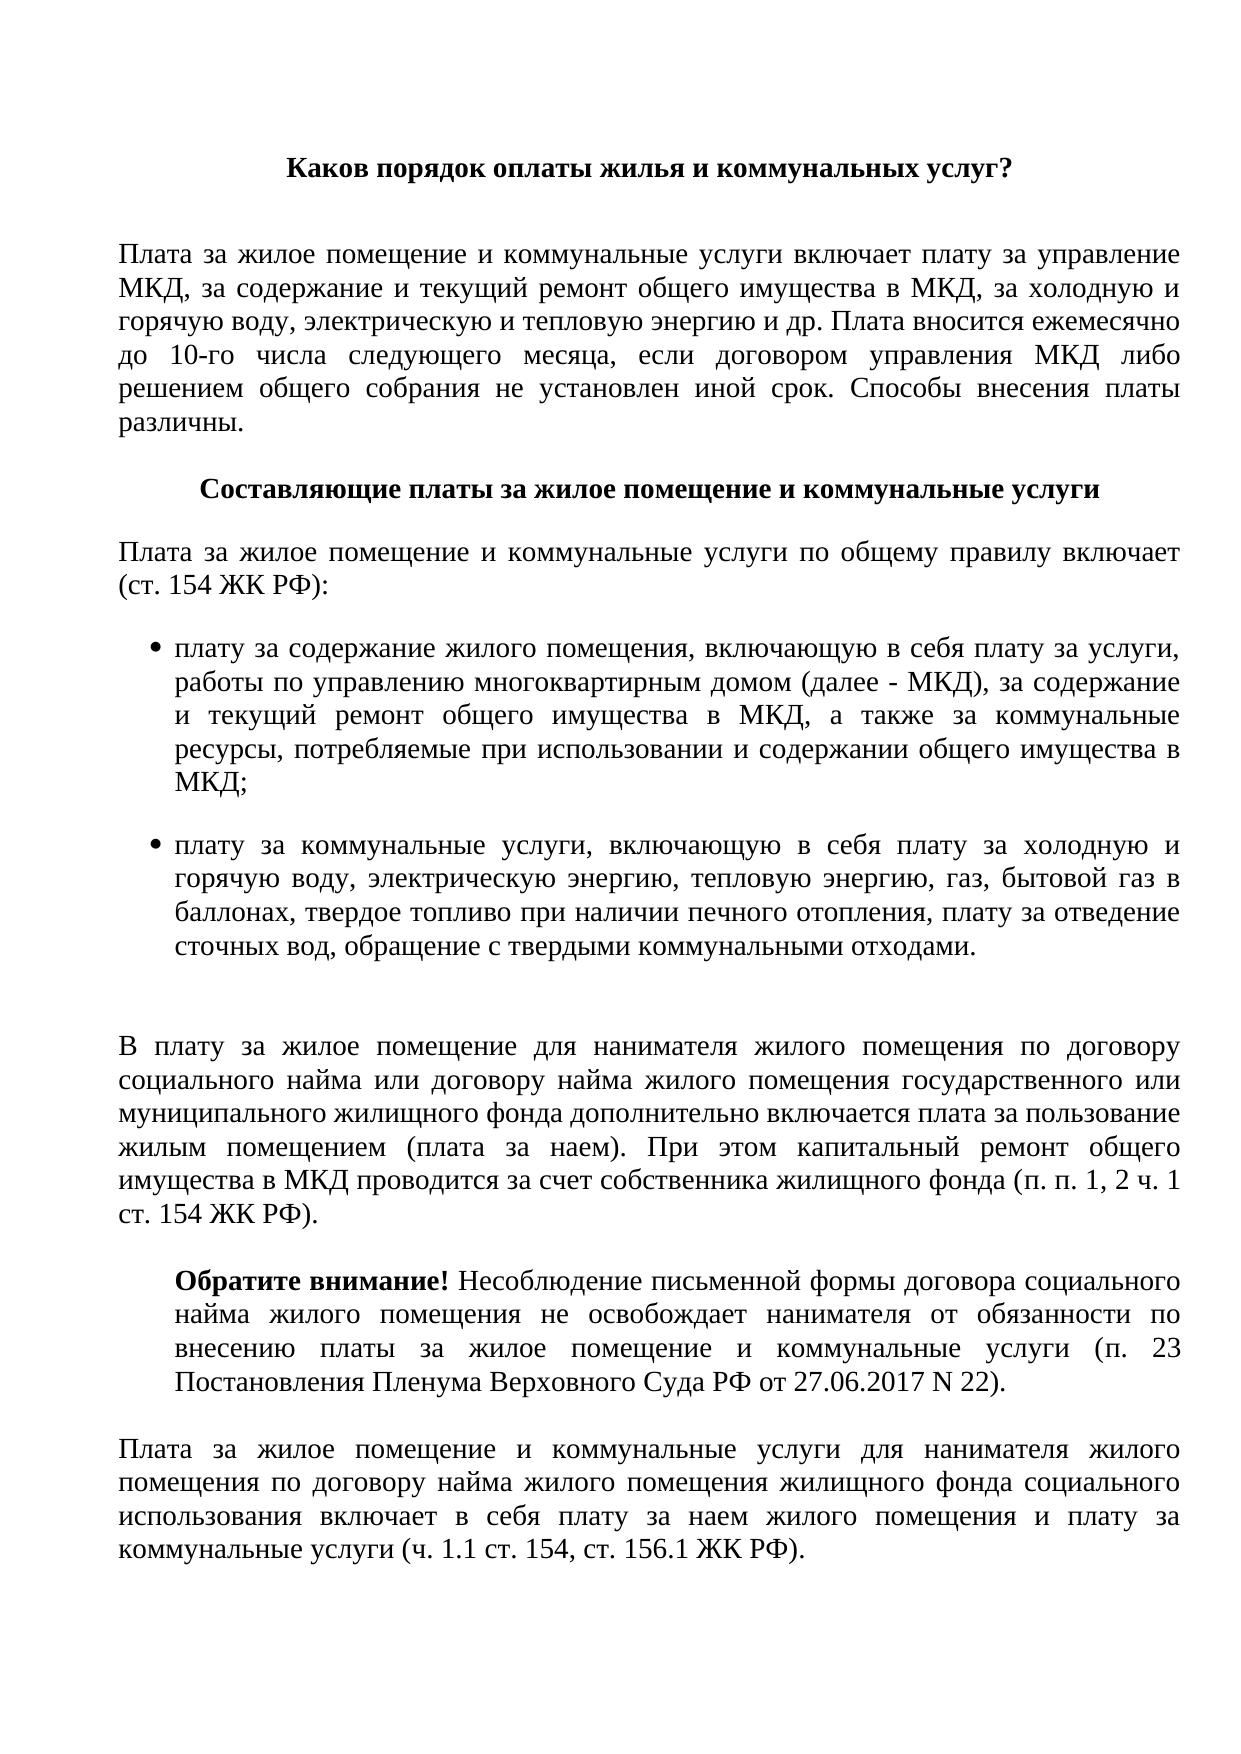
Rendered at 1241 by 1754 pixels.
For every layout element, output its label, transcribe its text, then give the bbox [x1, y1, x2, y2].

text Каков порядок оплаты жилья и коммунальных услуг? [118, 150, 1181, 183]
list плату за содержание жилого помещения, включающую в себя плату за услуги, работы по управлению многоквартирным домом (далее - МКД), за содержание и текущий ремонт общего имущества в МКД, а также за коммунальные ресурсы, потребляемые при использовании и содержании общего имущества в МКД; [151, 630, 1181, 798]
text Плата за жилое помещение и коммунальные услуги включает плату за управление МКД, за содержание и текущий ремонт общего имущества в МКД, за холодную и горячую воду, электрическую и тепловую энергию и др. Плата вносится ежемесячно до 10-го числа следующего месяца, если договором управления МКД либо решением общего собрания не установлен иной срок. Способы внесения платы различны. [118, 236, 1181, 437]
text В плату за жилое помещение для нанимателя жилого помещения по договору социального найма или договору найма жилого помещения государственного или муниципального жилищного фонда дополнительно включается плата за пользование жилым помещением (плата за наем). При этом капитальный ремонт общего имущества в МКД проводится за счет собственника жилищного фонда (п. п. 1, 2 ч. 1 ст. 154 ЖК РФ). [118, 1028, 1181, 1229]
text Плата за жилое помещение и коммунальные услуги для нанимателя жилого помещения по договору найма жилого помещения жилищного фонда социального использования включает в себя плату за наем жилого помещения и плату за коммунальные услуги (ч. 1.1 ст. 154, ст. 156.1 ЖК РФ). [118, 1431, 1181, 1565]
text Составляющие платы за жилое помещение и коммунальные услуги [118, 471, 1181, 504]
text Плата за жилое помещение и коммунальные услуги по общему правилу включает (ст. 154 ЖК РФ): [118, 534, 1181, 601]
text Обратите внимание! Несоблюдение письменной формы договора социального найма жилого помещения не освобождает нанимателя от обязанности по внесению платы за жилое помещение и коммунальные услуги (п. 23 Постановления Пленума Верховного Суда РФ от 27.06.2017 N 22). [174, 1263, 1181, 1397]
list плату за коммунальные услуги, включающую в себя плату за холодную и горячую воду, электрическую энергию, тепловую энергию, газ, бытовой газ в баллонах, твердое топливо при наличии печного отопления, плату за отведение сточных вод, обращение с твердыми коммунальными отходами. [151, 827, 1181, 961]
